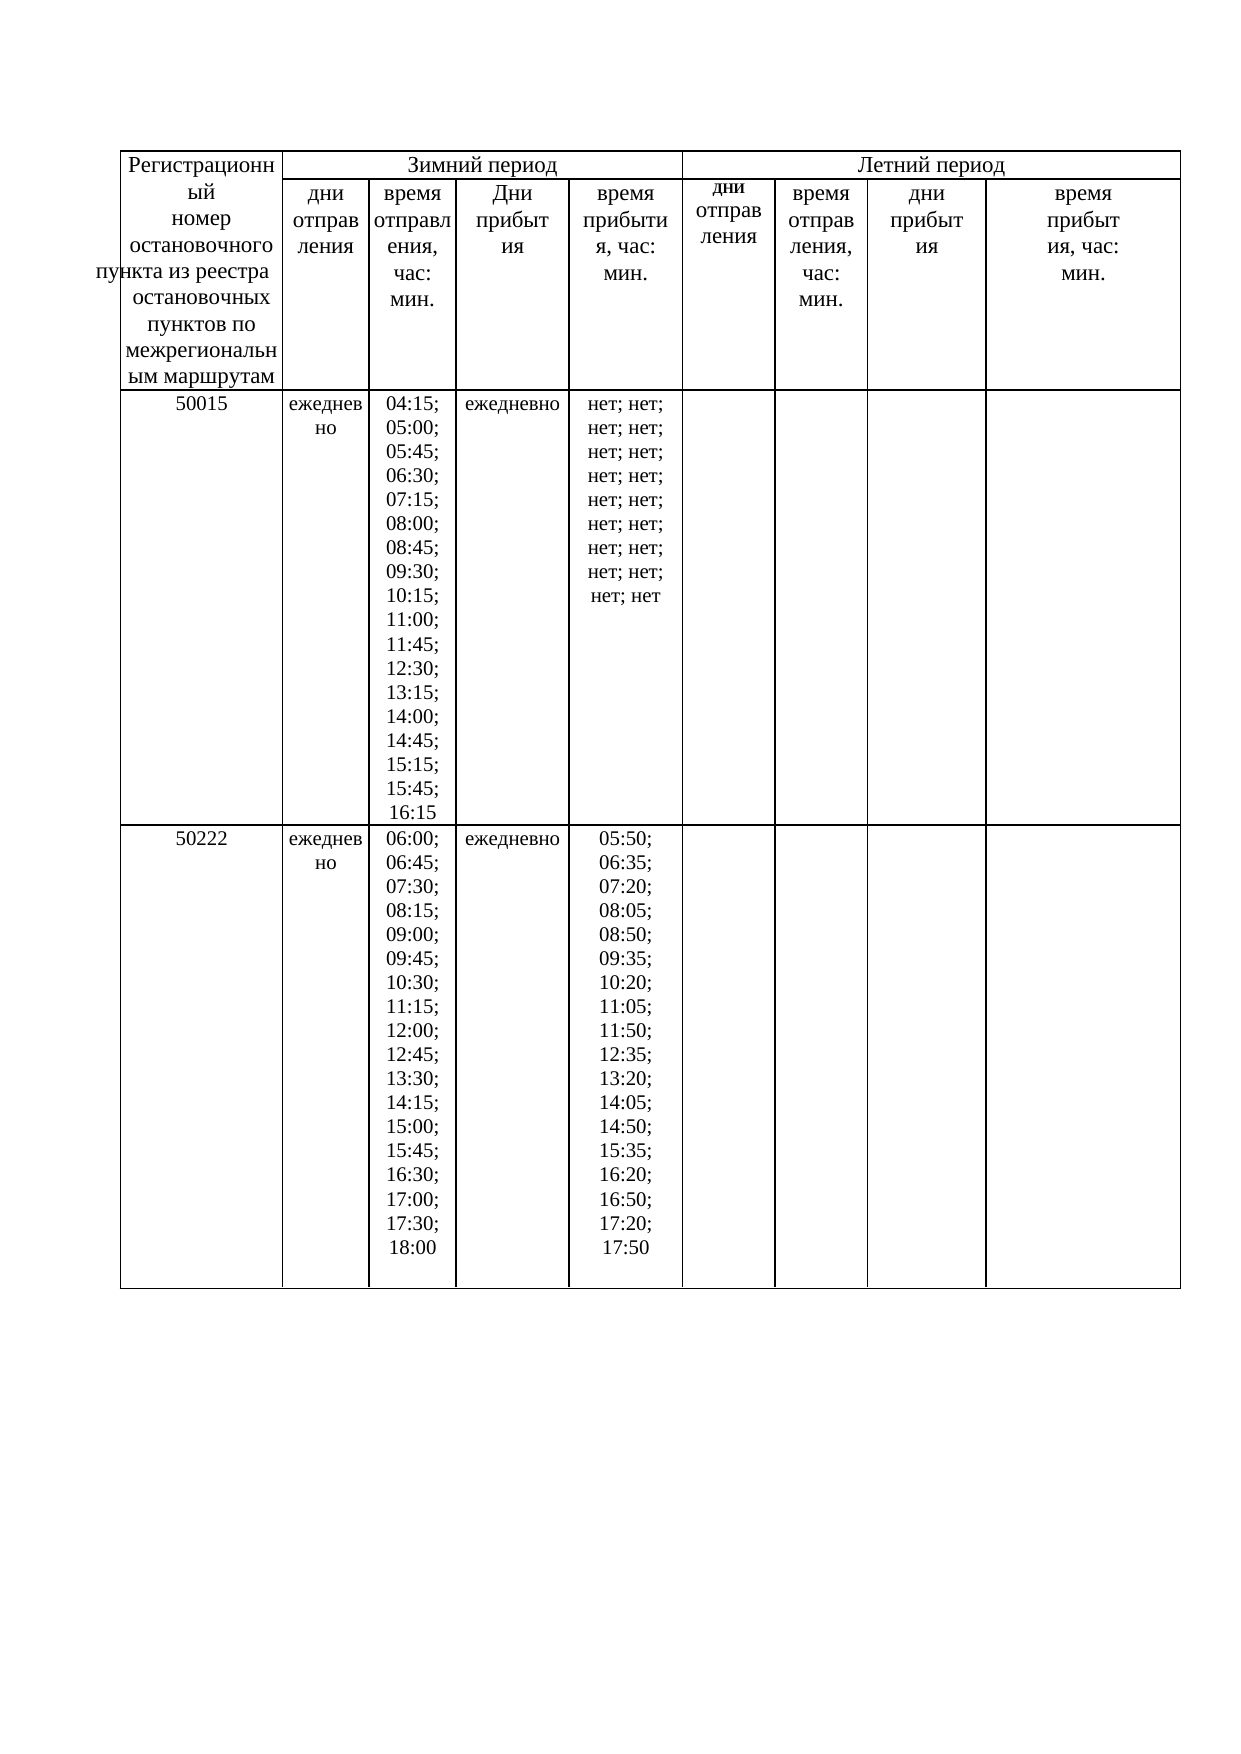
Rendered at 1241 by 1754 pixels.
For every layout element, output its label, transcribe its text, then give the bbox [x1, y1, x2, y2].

table_cell 50222 [121, 826, 282, 1287]
table_cell дни отправ ления [283, 180, 368, 389]
table_cell время прибыти я, час: мин. [570, 180, 682, 389]
table_header Летний период [683, 152, 1180, 178]
table_cell 06:00; 06:45; 07:30; 08:15; 09:00; 09:45; 10:30; 11:15; 12:00; 12:45; 13:30; 14:15; 15:00; 15:45; 16:30; 17:00; 17:30; 18:00 [370, 826, 455, 1287]
table_cell время отправл ения, час: мин. [370, 180, 455, 389]
table_cell [683, 391, 774, 824]
table_cell ежедневно [457, 391, 568, 824]
table_cell [683, 826, 774, 1287]
table_cell ежедневно [283, 826, 368, 1287]
table_cell нет; нет; нет; нет; нет; нет; нет; нет; нет; нет; нет; нет; нет; нет; нет; нет; нет; нет [570, 391, 682, 824]
table_cell [987, 826, 1180, 1287]
table_cell [776, 826, 867, 1287]
table_cell 05:50; 06:35; 07:20; 08:05; 08:50; 09:35; 10:20; 11:05; 11:50; 12:35; 13:20; 14:05; 14:50; 15:35; 16:20; 16:50; 17:20; 17:50 [570, 826, 682, 1287]
table_cell время прибыт ия, час: мин. [987, 180, 1180, 389]
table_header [121, 152, 282, 389]
table_cell ежедневно [457, 826, 568, 1287]
table_cell 04:15; 05:00; 05:45; 06:30; 07:15; 08:00; 08:45; 09:30; 10:15; 11:00; 11:45; 12:30; 13:15; 14:00; 14:45; 15:15; 15:45; 16:15 [370, 391, 455, 824]
table_header Зимний период [283, 152, 682, 178]
table_cell дни прибыт ия [868, 180, 985, 389]
table_cell [868, 391, 985, 824]
table_cell [776, 391, 867, 824]
table_cell 50015 [121, 391, 282, 824]
table_cell Дни прибыт ия [457, 180, 568, 389]
table_cell ДНИ отправ ления [683, 180, 774, 389]
table_cell [987, 391, 1180, 824]
table_cell ежедневно [283, 391, 368, 824]
table_cell время отправ ления, час: мин. [776, 180, 867, 389]
table_cell [868, 826, 985, 1287]
